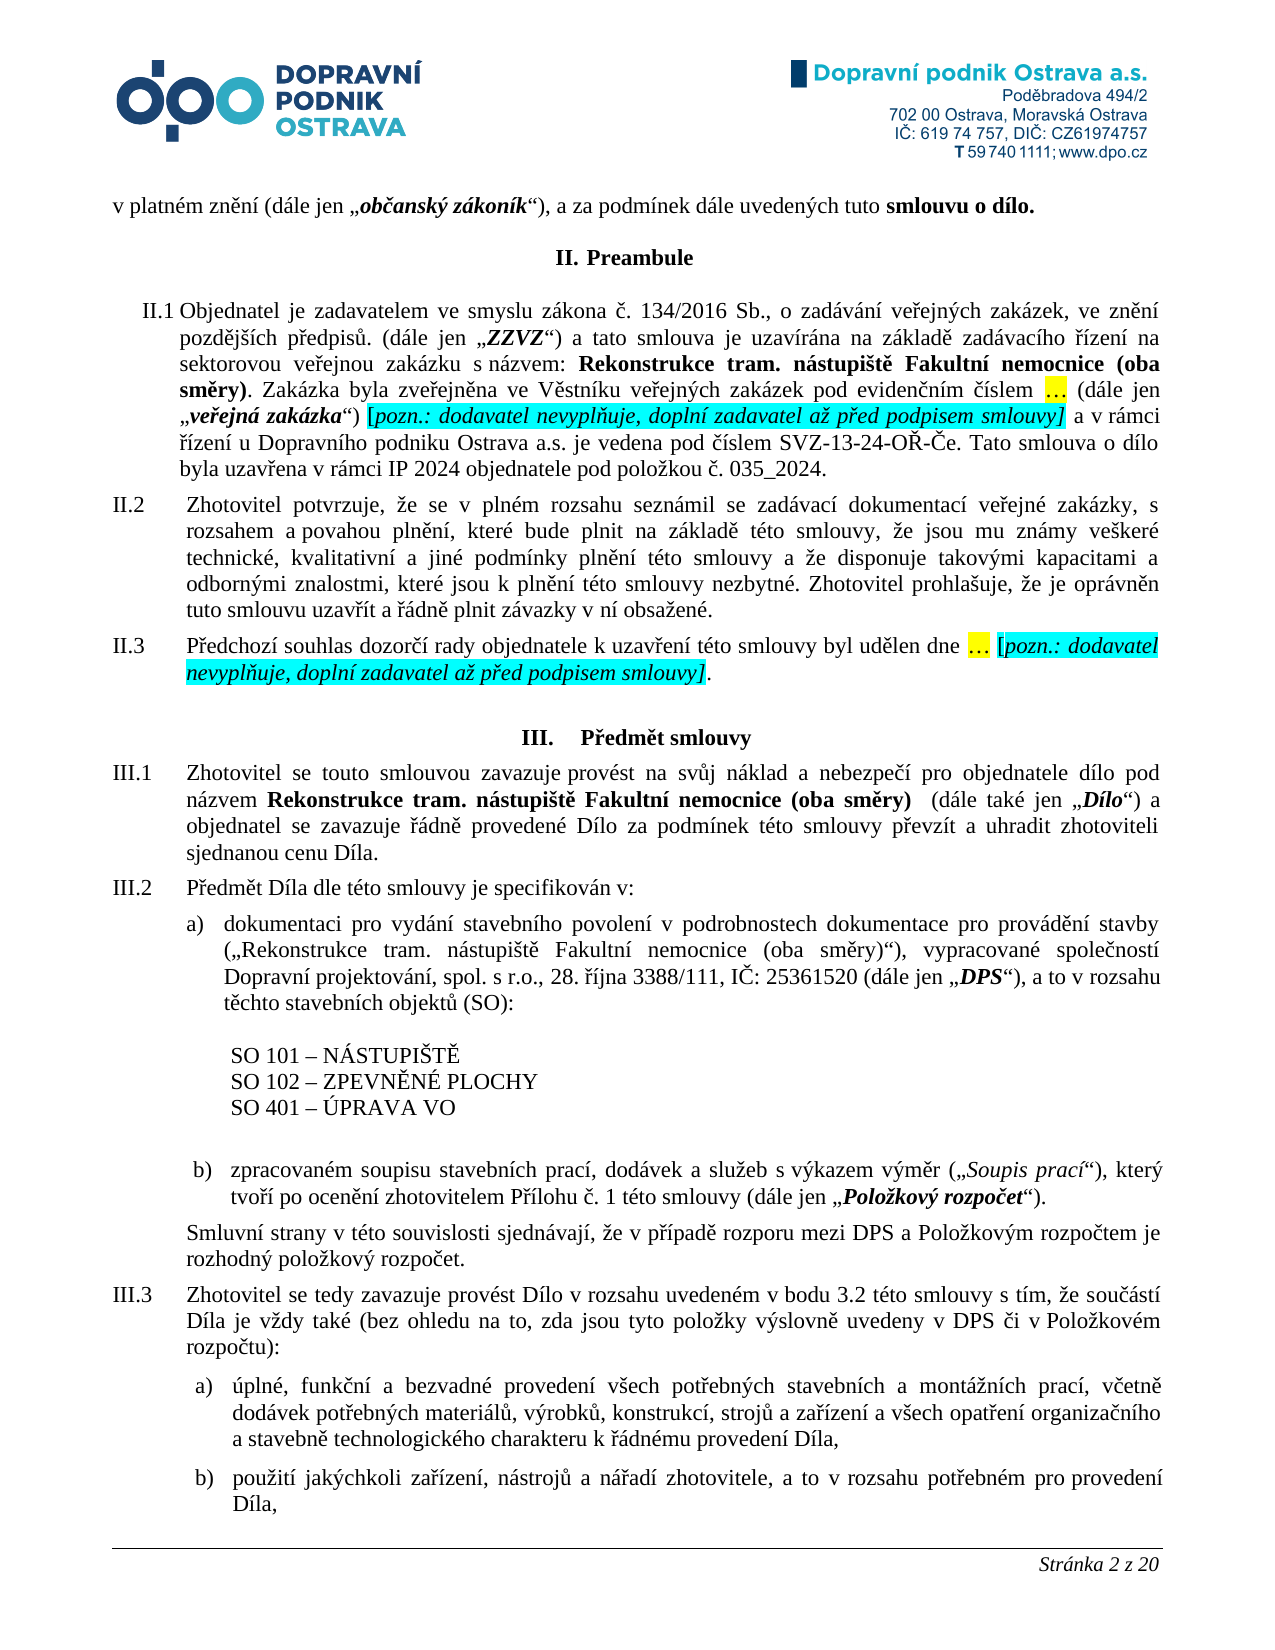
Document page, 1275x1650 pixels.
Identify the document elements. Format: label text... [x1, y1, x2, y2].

list Předchozí souhlas dozorčí rady objednatele k uzavření této smlouvy byl udělen dne … [pozn.: dodavatel nevyplňuje, doplní zadavatel až před podpisem smlouvy]. [112, 632, 1160, 685]
list použití jakýchkoli zařízení, nástrojů a nářadí zhotovitele, a to v rozsahu potřebném pro provedení Díla, [195, 1464, 1163, 1517]
list SO 102 – ZPEVNĚNÉ PLOCHY [230, 1068, 1163, 1094]
list Preambule [555, 244, 1161, 271]
list úplné, funkční a bezvadné provedení všech potřebných stavebních a montážních prací, včetně dodávek potřebných materiálů, výrobků, konstrukcí, strojů a zařízení a všech opatření organizačního a stavebně technologického charakteru k řádnému provedení Díla, [195, 1372, 1163, 1451]
list Zhotovitel se tedy zavazuje provést Dílo v rozsahu uvedeném v bodu 3.2 této smlouvy s tím, že součástí Díla je vždy také (bez ohledu na to, zda jsou tyto položky výslovně uvedeny v DPS či v Položkovém rozpočtu): [112, 1281, 1161, 1360]
list Zhotovitel potvrzuje, že se v plném rozsahu seznámil se zadávací dokumentací veřejné zakázky, s rozsahem a povahou plnění, které bude plnit na základě této smlouvy, že jsou mu známy veškeré technické, kvalitativní a jiné podmínky plnění této smlouvy a že disponuje takovými kapacitami a odbornými znalostmi, které jsou k plnění této smlouvy nezbytné. Zhotovitel prohlašuje, že je oprávněn tuto smlouvu uzavřít a řádně plnit závazky v ní obsažené. [112, 491, 1160, 623]
list Předmět smlouvy [112, 724, 1161, 750]
list dokumentaci pro vydání stavebního povolení v podrobnostech dokumentace pro provádění stavby („Rekonstrukce tram. nástupiště Fakultní nemocnice (oba směry)“), vypracované společností Dopravní projektování, spol. s r.o., 28. října 3388/111, IČ: 25361520 (dále jen „DPS“), a to v rozsahu těchto stavebních objektů (SO): [186, 910, 1161, 1015]
list Objednatel je zadavatelem ve smyslu zákona č. 134/2016 Sb., o zadávání veřejných zakázek, ve znění pozdějších předpisů. (dále jen „ZZVZ“) a tato smlouva je uzavírána na základě zadávacího řízení na sektorovou veřejnou zakázku s názvem: Rekonstrukce tram. nástupiště Fakultní nemocnice (oba směry). Zakázka byla zveřejněna ve Věstníku veřejných zakázek pod evidenčním číslem … (dále jen „veřejná zakázka“) [pozn.: dodavatel nevyplňuje, doplní zadavatel až před podpisem smlouvy] a v rámci řízení u Dopravního podniku Ostrava a.s. je vedena pod číslem SVZ-13-24-OŘ-Če. Tato smlouva o dílo byla uzavřena v rámci IP 2024 objednatele pod položkou č. 035_2024. [142, 297, 1161, 482]
list Zhotovitel se touto smlouvou zavazuje provést na svůj náklad a nebezpečí pro objednatele dílo pod názvem Rekonstrukce tram. nástupiště Fakultní nemocnice (oba směry) (dále také jen „Dílo“) a objednatel se zavazuje řádně provedené Dílo za podmínek této smlouvy převzít a uhradit zhotoviteli sjednanou cenu Díla. [112, 759, 1161, 865]
picture [791, 60, 1147, 161]
text Smluvní strany v této souvislosti sjednávají, že v případě rozporu mezi DPS a Položkovým rozpočtem je rozhodný položkový rozpočet. [186, 1219, 1163, 1271]
list SO 101 – NÁSTUPIŠTĚ [230, 1042, 1163, 1068]
list Předmět Díla dle této smlouvy je specifikován v: [112, 874, 1161, 901]
list SO 401 – ÚPRAVA VO [230, 1094, 1163, 1121]
list zpracovaném soupisu stavebních prací, dodávek a služeb s výkazem výměr („Soupis prací“), který tvoří po ocenění zhotovitelem Přílohu č. 1 této smlouvy (dále jen „Položkový rozpočet“). [193, 1157, 1163, 1209]
picture [116, 60, 423, 142]
